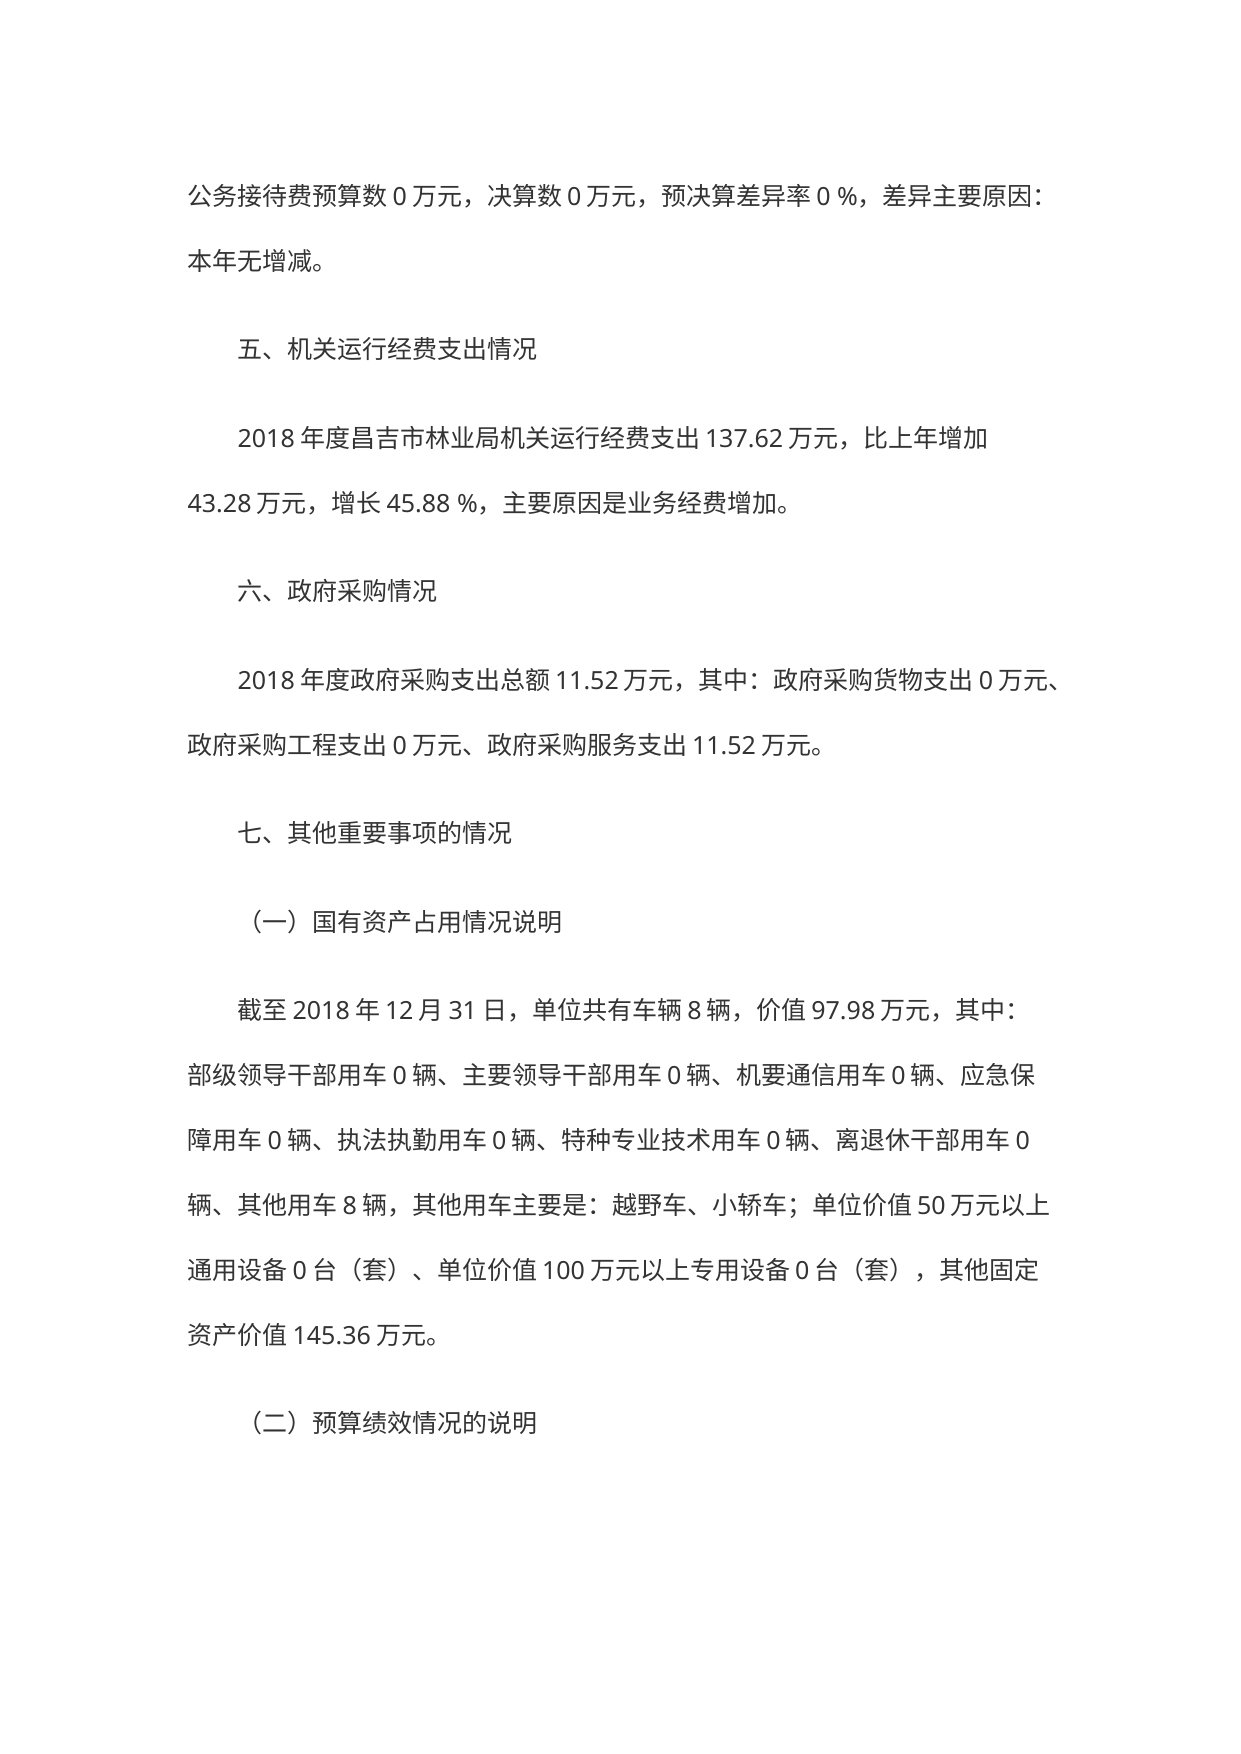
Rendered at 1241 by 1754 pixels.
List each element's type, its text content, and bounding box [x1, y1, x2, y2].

text 六、政府采购情况 [187, 557, 1053, 622]
text （一）国有资产占用情况说明 [187, 888, 1053, 953]
text 七、其他重要事项的情况 [187, 799, 1053, 864]
text 2018年度昌吉市林业局机关运行经费支出137.62万元，比上年增加43.28万元，增长45.88 %，主要原因是业务经费增加。 [187, 404, 1053, 534]
text 截至2018年12月31日，单位共有车辆8辆，价值97.98万元，其中：部级领导干部用车0辆、主要领导干部用车0辆、机要通信用车0辆、应急保障用车0辆、执法执勤用车0辆、特种专业技术用车0辆、离退休干部用车0辆、其他用车8辆，其他用车主要是：越野车、小轿车；单位价值50万元以上通用设备0台（套）、单位价值100万元以上专用设备0台（套），其他固定资产价值145.36万元。 [187, 976, 1053, 1366]
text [187, 162, 1053, 292]
text （二）预算绩效情况的说明 [187, 1389, 1053, 1454]
text 2018年度政府采购支出总额11.52万元，其中：政府采购货物支出0万元、政府采购工程支出0万元、政府采购服务支出11.52万元。 [187, 646, 1053, 776]
text 五、机关运行经费支出情况 [187, 315, 1053, 380]
